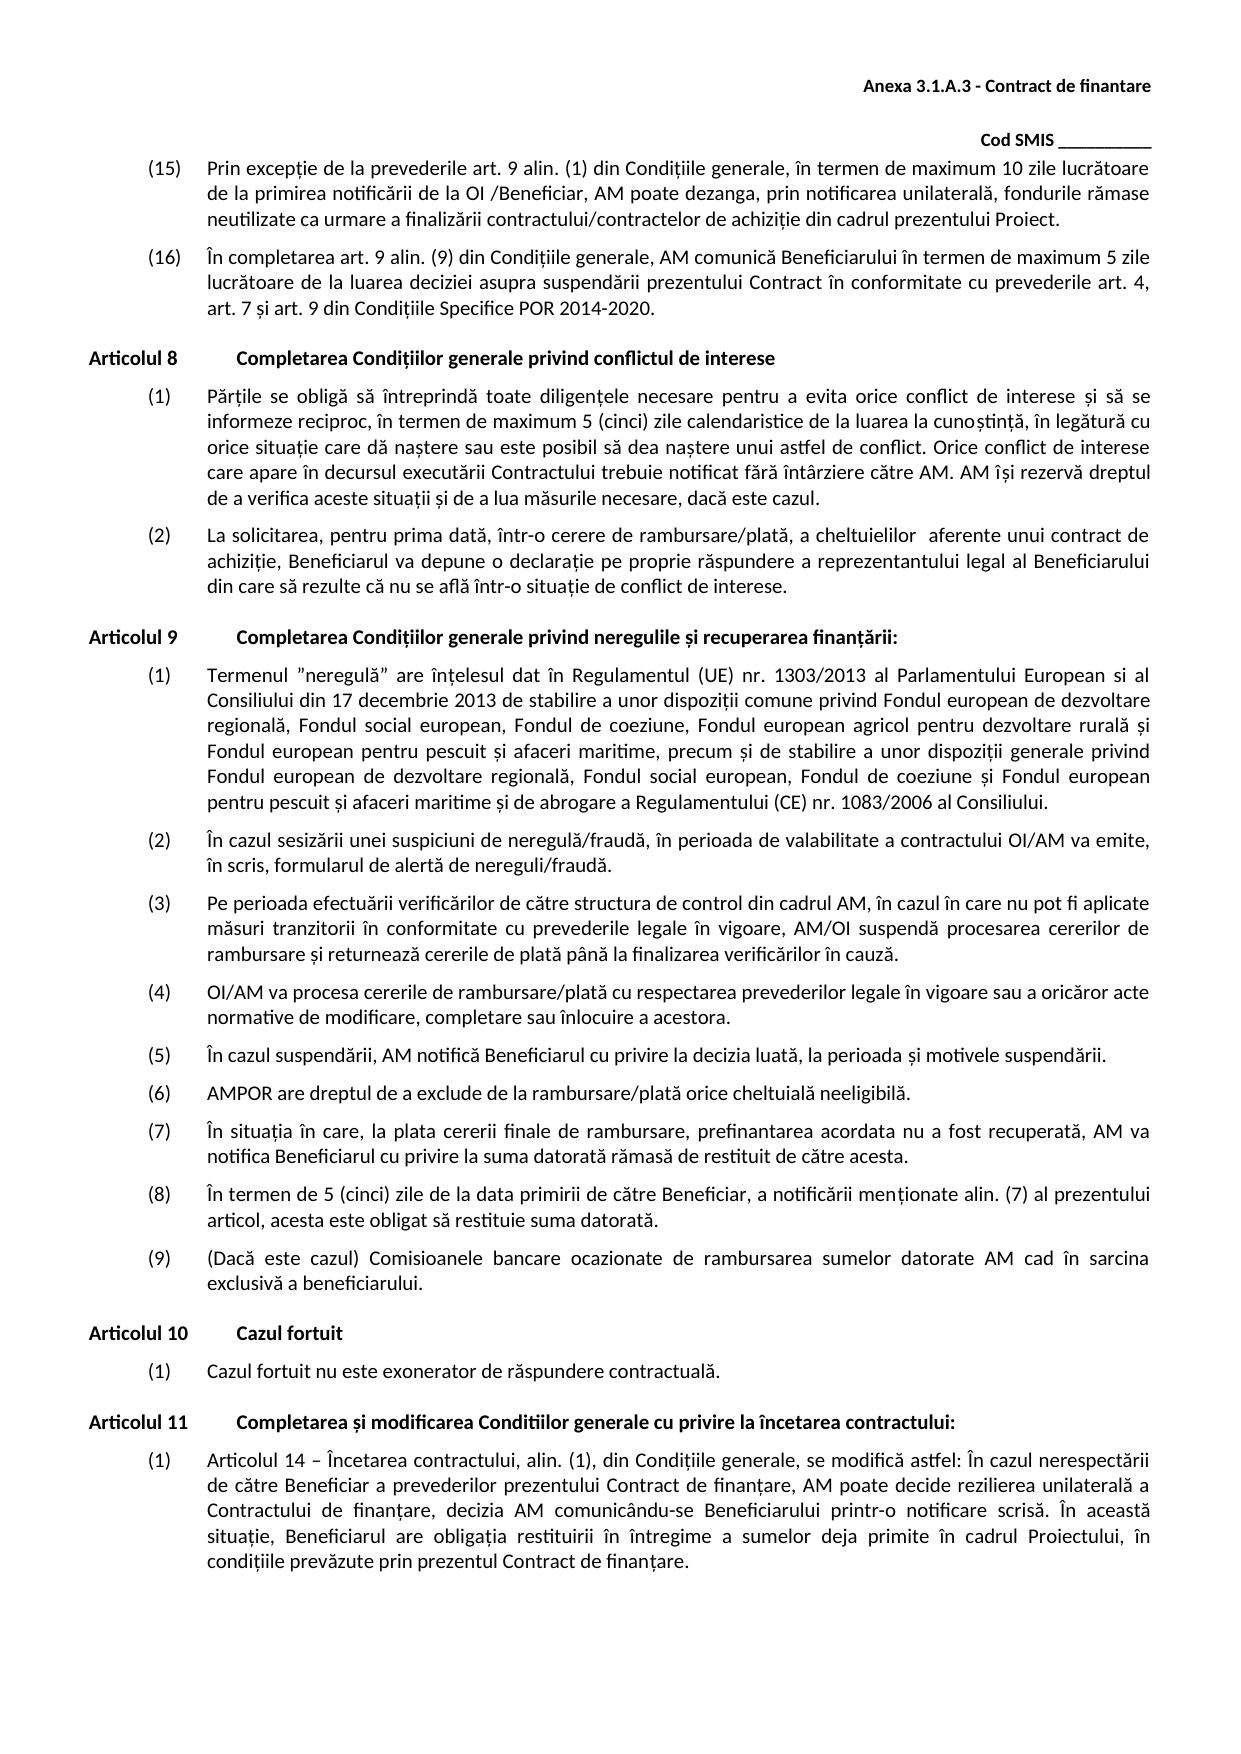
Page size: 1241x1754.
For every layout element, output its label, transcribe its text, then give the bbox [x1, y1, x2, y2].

list La solicitarea, pentru prima dată, într-o cerere de rambursare/plată, a cheltuielilor aferente unui contract de achiziţie, Beneficiarul va depune o declaraţie pe proprie răspundere a reprezentantului legal al Beneficiarului din care să rezulte că nu se află într-o situaţie de conflict de interese. [148, 523, 1152, 599]
list Pe perioada efectuării verificărilor de către structura de control din cadrul AM, în cazul în care nu pot fi aplicate măsuri tranzitorii în conformitate cu prevederile legale în vigoare, AM/OI suspendă procesarea cererilor de rambursare și returnează cererile de plată până la finalizarea verificărilor în cauză. [148, 890, 1152, 966]
list OI/AM va procesa cererile de rambursare/plată cu respectarea prevederilor legale în vigoare sau a oricăror acte normative de modificare, completare sau înlocuire a acestora. [148, 979, 1152, 1030]
list Articolul 14 – Încetarea contractului, alin. (1), din Condițiile generale, se modifică astfel: În cazul nerespectării de către Beneficiar a prevederilor prezentului Contract de finanțare, AM poate decide rezilierea unilaterală a Contractului de finanţare, decizia AM comunicându-se Beneficiarului printr-o notificare scrisă. În această situaţie, Beneficiarul are obligaţia restituirii în întregime a sumelor deja primite în cadrul Proiectului, în condiţiile prevăzute prin prezentul Contract de finanţare. [148, 1447, 1152, 1574]
list Cazul fortuit [89, 1321, 1152, 1346]
list Cazul fortuit nu este exonerator de răspundere contractuală. [148, 1358, 1152, 1384]
text Prin excepţie de la prevederile art. 9 alin. (1) din Condițiile generale, în termen de maximum 10 zile lucrătoare de la primirea notificării de la OI /Beneficiar, AM poate dezanga, prin notificarea unilaterală, fondurile rămase neutilizate ca urmare a finalizării contractului/contractelor de achiziție din cadrul prezentului Proiect. [148, 155, 1152, 231]
list Completarea Condițiilor generale privind conflictul de interese [89, 345, 1152, 371]
list Părţile se obligă să întreprindă toate diligenţele necesare pentru a evita orice conflict de interese şi să se informeze reciproc, în termen de maximum 5 (cinci) zile calendaristice de la luarea la cunoştinţă, în legătură cu orice situaţie care dă naştere sau este posibil să dea naştere unui astfel de conflict. Orice conflict de interese care apare în decursul executării Contractului trebuie notificat fără întârziere către AM. AM îşi rezervă dreptul de a verifica aceste situaţii şi de a lua măsurile necesare, dacă este cazul. [148, 383, 1152, 510]
text În completarea art. 9 alin. (9) din Condițiile generale, AM comunică Beneficiarului în termen de maximum 5 zile lucrătoare de la luarea deciziei asupra suspendării prezentului Contract în conformitate cu prevederile art. 4, art. 7 și art. 9 din Condițiile Specifice POR 2014-2020. [148, 244, 1152, 320]
list AMPOR are dreptul de a exclude de la rambursare/plată orice cheltuială neeligibilă. [148, 1080, 1152, 1106]
list În termen de 5 (cinci) zile de la data primirii de către Beneficiar, a notificării menţionate alin. (7) al prezentului articol, acesta este obligat să restituie suma datorată. [148, 1181, 1152, 1232]
list Termenul ”neregulă” are înţelesul dat în Regulamentul (UE) nr. 1303/2013 al Parlamentului European si al Consiliului din 17 decembrie 2013 de stabilire a unor dispoziții comune privind Fondul european de dezvoltare regională, Fondul social european, Fondul de coeziune, Fondul european agricol pentru dezvoltare rurală și Fondul european pentru pescuit și afaceri maritime, precum și de stabilire a unor dispoziții generale privind Fondul european de dezvoltare regională, Fondul social european, Fondul de coeziune și Fondul european pentru pescuit și afaceri maritime și de abrogare a Regulamentului (CE) nr. 1083/2006 al Consiliului. [148, 662, 1152, 814]
list În cazul sesizării unei suspiciuni de neregulă/fraudă, în perioada de valabilitate a contractului OI/AM va emite, în scris, formularul de alertă de nereguli/fraudă. [148, 827, 1152, 878]
list În cazul suspendării, AM notifică Beneficiarul cu privire la decizia luată, la perioada şi motivele suspendării. [148, 1042, 1152, 1068]
list Completarea Condițiilor generale privind neregulile și recuperarea finanțării: [89, 624, 1152, 649]
list În situaţia în care, la plata cererii finale de rambursare, prefinantarea acordata nu a fost recuperată, AM va notifica Beneficiarul cu privire la suma datorată rămasă de restituit de către acesta. [148, 1118, 1152, 1169]
list Completarea și modificarea Conditiilor generale cu privire la încetarea contractului: [89, 1409, 1152, 1434]
list (Dacă este cazul) Comisioanele bancare ocazionate de rambursarea sumelor datorate AM cad în sarcina exclusivă a beneficiarului. [148, 1245, 1152, 1296]
